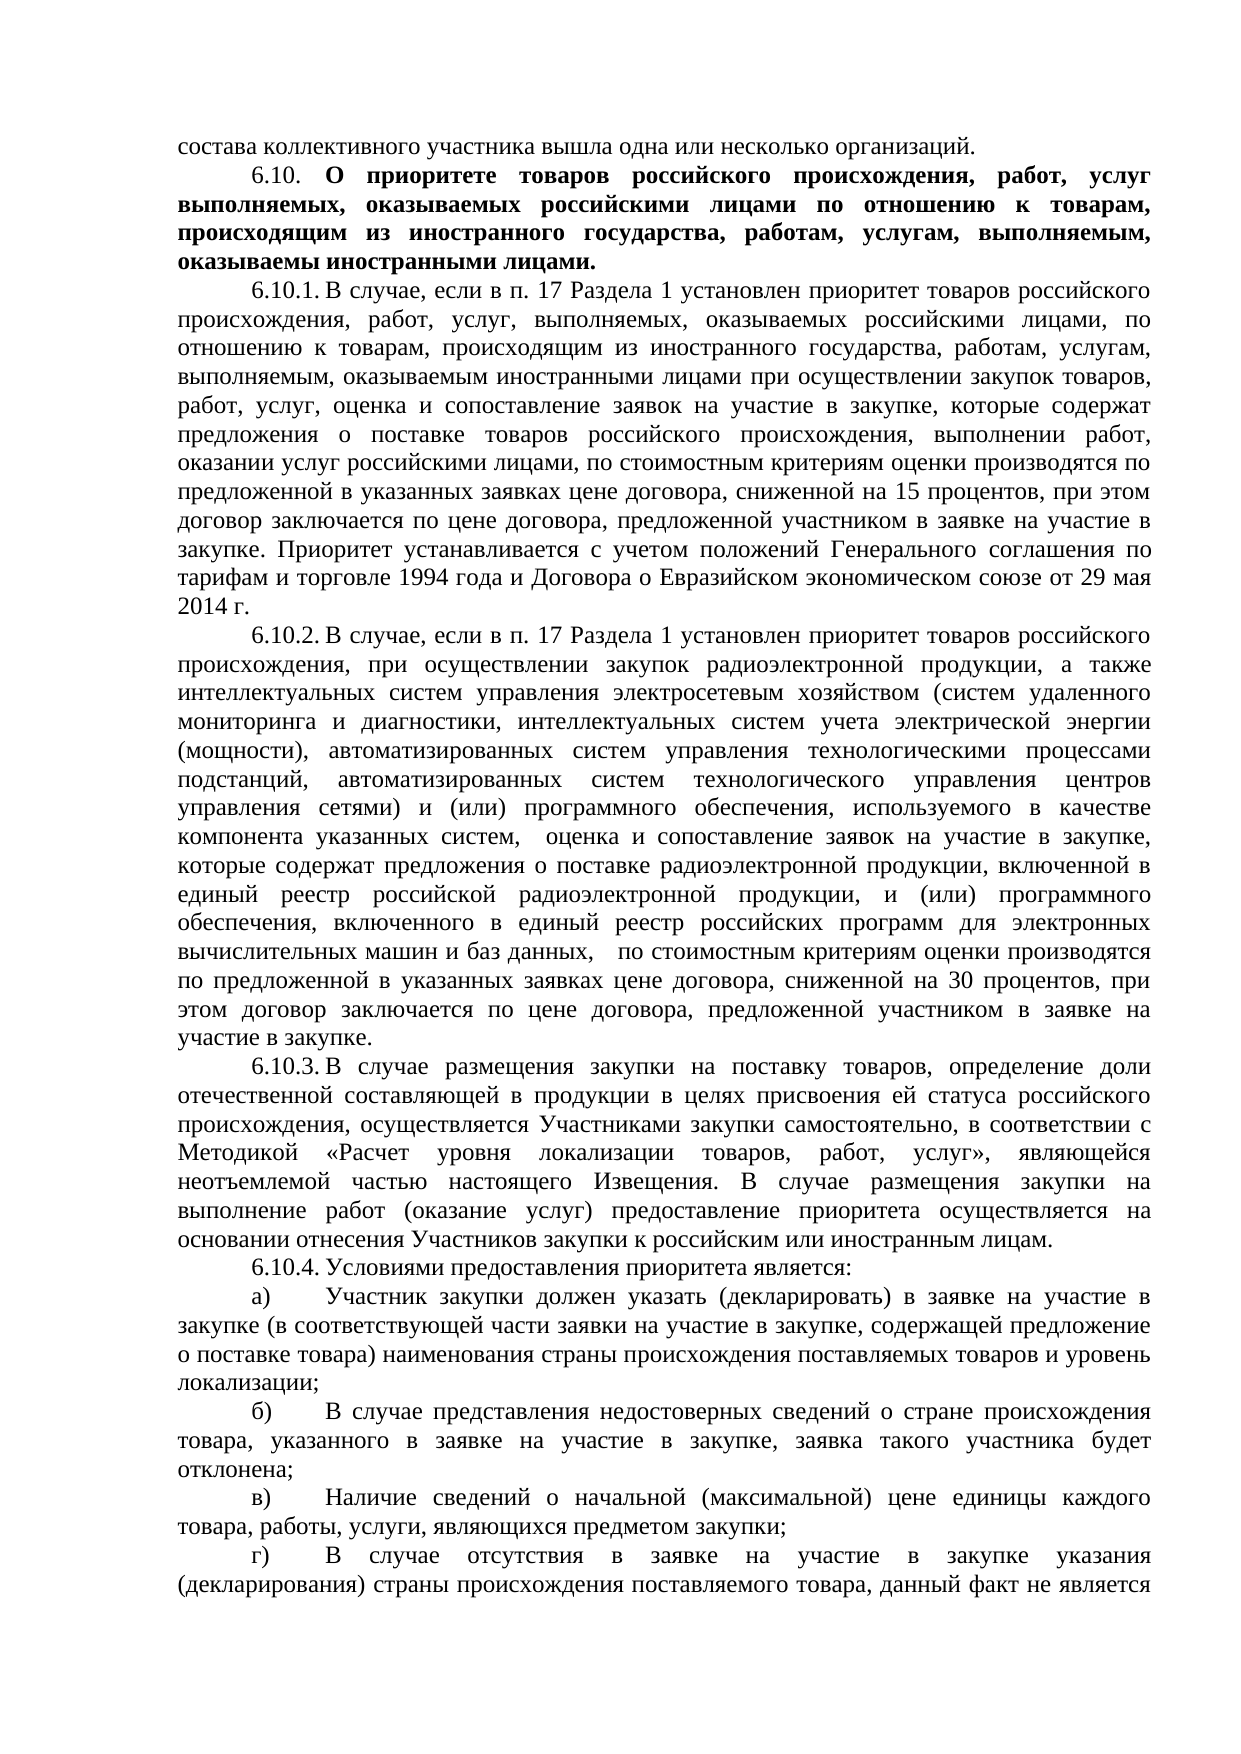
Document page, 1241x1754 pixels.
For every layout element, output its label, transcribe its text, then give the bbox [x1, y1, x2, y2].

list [177, 131, 1152, 160]
list В случае размещения закупки на поставку товаров, определение доли отечественной составляющей в продукции в целях присвоения ей статуса российского происхождения, осуществляется Участниками закупки самостоятельно, в соответствии с Методикой «Расчет уровня локализации товаров, работ, услуг», являющейся неотъемлемой частью настоящего Извещения. В случае размещения закупки на выполнение работ (оказание услуг) предоставление приоритета осуществляется на основании отнесения Участников закупки к российским или иностранным лицам. [177, 1051, 1152, 1252]
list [177, 1540, 1152, 1597]
list В случае, если в п. 17 Раздела 1 установлен приоритет товаров российского происхождения, при осуществлении закупок радиоэлектронной продукции, а также интеллектуальных систем управления электросетевым хозяйством (систем удаленного мониторинга и диагностики, интеллектуальных систем учета электрической энергии (мощности), автоматизированных систем управления технологическими процессами подстанций, автоматизированных систем технологического управления центров управления сетями) и (или) программного обеспечения, используемого в качестве компонента указанных систем, оценка и сопоставление заявок на участие в закупке, которые содержат предложения о поставке радиоэлектронной продукции, включенной в единый реестр российской радиоэлектронной продукции, и (или) программного обеспечения, включенного в единый реестр российских программ для электронных вычислительных машин и баз данных, по стоимостным критериям оценки производятся по предложенной в указанных заявках цене договора, сниженной на 30 процентов, при этом договор заключается по цене договора, предложенной участником в заявке на участие в закупке. [177, 620, 1152, 1051]
list О приоритете товаров российского происхождения, работ, услуг выполняемых, оказываемых российскими лицами по отношению к товарам, происходящим из иностранного государства, работам, услугам, выполняемым, оказываемы иностранными лицами. [177, 160, 1152, 275]
list В случае представления недостоверных сведений о стране происхождения товара, указанного в заявке на участие в закупке, заявка такого участника будет отклонена; [177, 1396, 1152, 1482]
list Наличие сведений о начальной (максимальной) цене единицы каждого товара, работы, услуги, являющихся предметом закупки; [177, 1482, 1152, 1540]
list В случае, если в п. 17 Раздела 1 установлен приоритет товаров российского происхождения, работ, услуг, выполняемых, оказываемых российскими лицами, по отношению к товарам, происходящим из иностранного государства, работам, услугам, выполняемым, оказываемым иностранными лицами при осуществлении закупок товаров, работ, услуг, оценка и сопоставление заявок на участие в закупке, которые содержат предложения о поставке товаров российского происхождения, выполнении работ, оказании услуг российскими лицами, по стоимостным критериям оценки производятся по предложенной в указанных заявках цене договора, сниженной на 15 процентов, при этом договор заключается по цене договора, предложенной участником в заявке на участие в закупке. Приоритет устанавливается с учетом положений Генерального соглашения по тарифам и торговле 1994 года и Договора о Евразийском экономическом союзе от 29 мая 2014 г. [177, 275, 1152, 620]
list Условиями предоставления приоритета является: [177, 1252, 1152, 1281]
list Участник закупки должен указать (декларировать) в заявке на участие в закупке (в соответствующей части заявки на участие в закупке, содержащей предложение о поставке товара) наименования страны происхождения поставляемых товаров и уровень локализации; [177, 1281, 1152, 1396]
